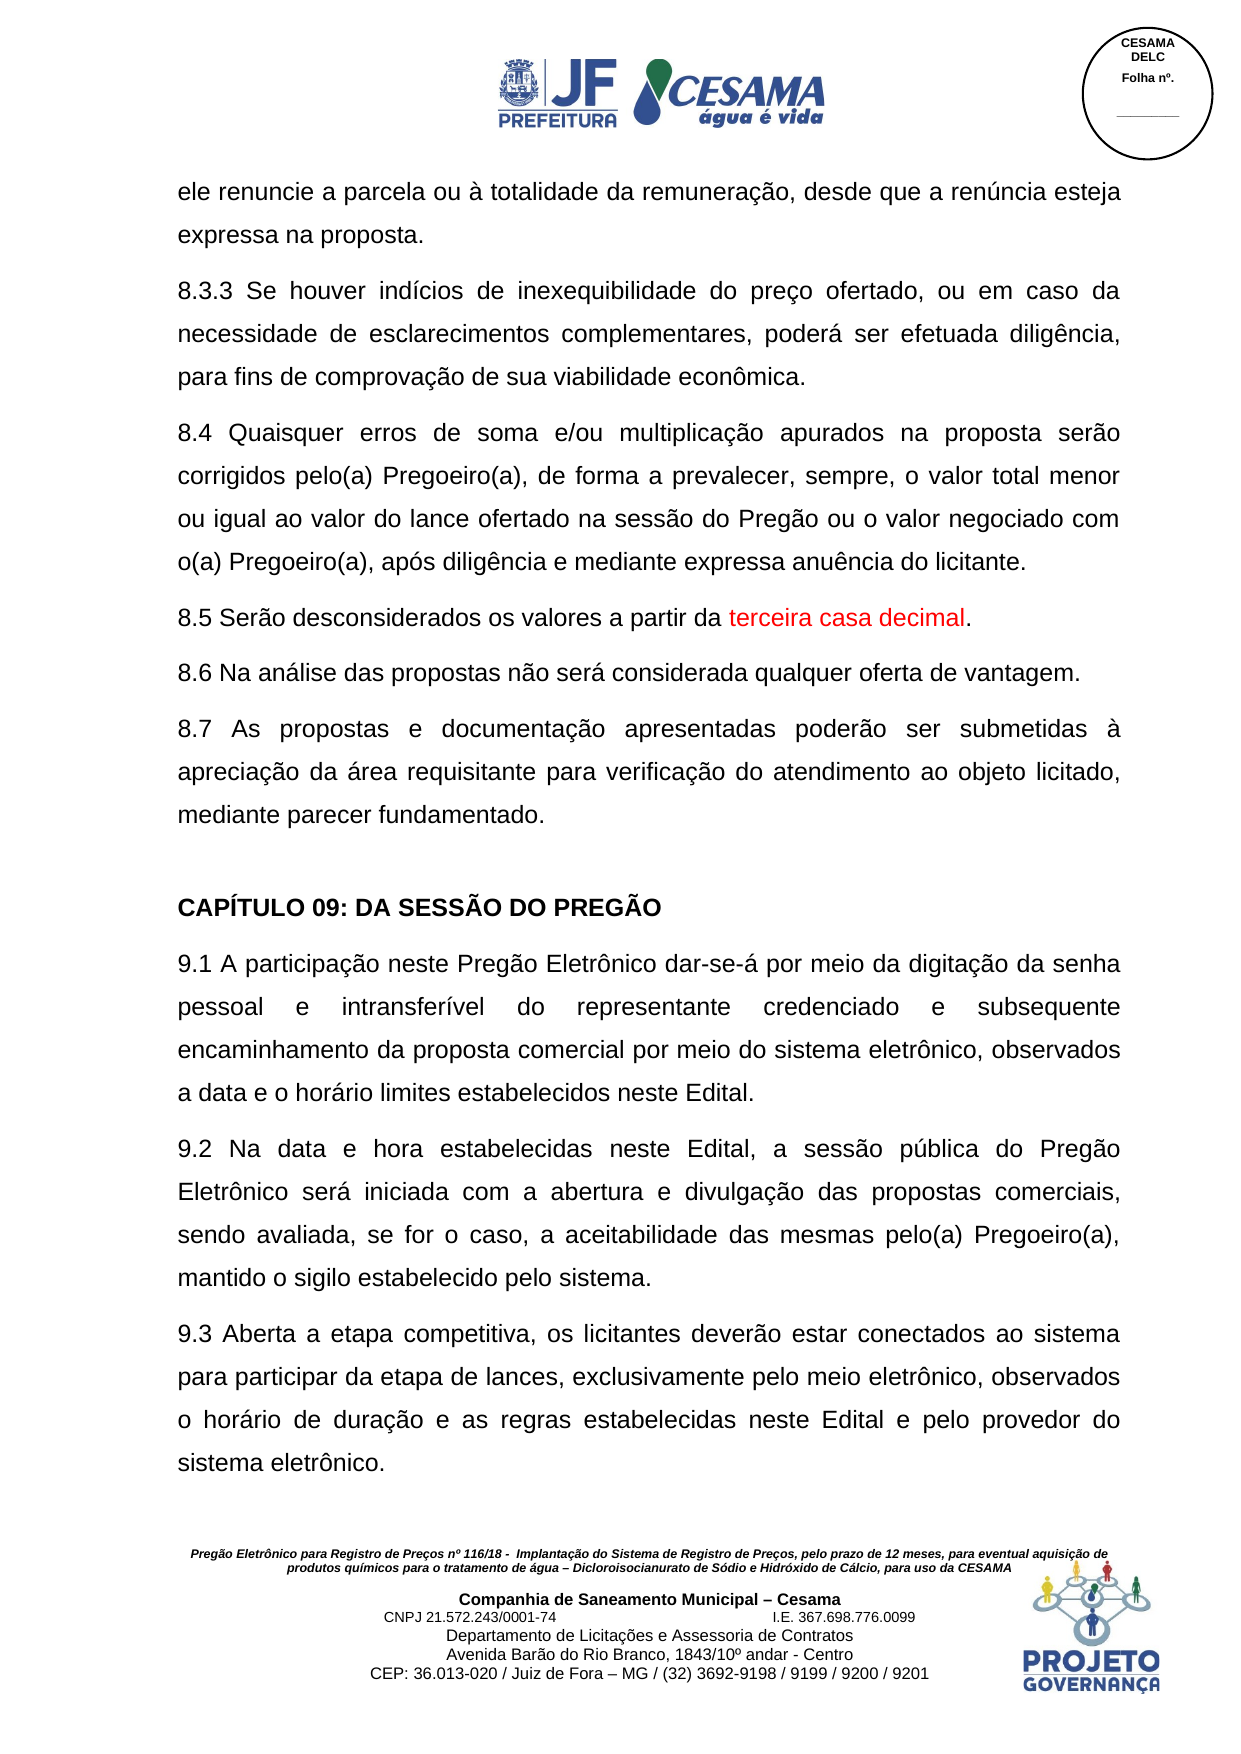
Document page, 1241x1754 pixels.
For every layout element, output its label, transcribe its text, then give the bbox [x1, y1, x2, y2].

picture [1023, 1560, 1160, 1694]
text 9.1 A participação neste Pregão Eletrônico dar-se-á por meio da digitação da senha pessoal e intransferível do representante credenciado e subsequente encaminhamento da proposta comercial por meio do sistema eletrônico, observados a data e o horário limites estabelecidos neste Edital. [177, 949, 1122, 1107]
text 8.4 Quaisquer erros de soma e/ou multiplicação apurados na proposta serão corrigidos pelo(a) Pregoeiro(a), de forma a prevalecer, sempre, o valor total menor ou igual ao valor do lance ofertado na sessão do Pregão ou o valor negociado com o(a) Pregoeiro(a), após diligência e mediante expressa anuência do licitante. [177, 418, 1122, 576]
text 8.3.3 Se houver indícios de inexequibilidade do preço ofertado, ou em caso da necessidade de esclarecimentos complementares, poderá ser efetuada diligência, para fins de comprovação de sua viabilidade econômica. [177, 276, 1122, 391]
text 8.7 As propostas e documentação apresentadas poderão ser submetidas à apreciação da área requisitante para verificação do atendimento ao objeto licitado, mediante parecer fundamentado. [177, 714, 1122, 829]
text CAPÍTULO 09: DA SESSÃO DO PREGÃO [177, 893, 1122, 922]
text 8.5 Serão desconsiderados os valores a partir da terceira casa decimal. [177, 603, 1122, 632]
text 8.6 Na análise das propostas não será considerada qualquer oferta de vantagem. [177, 658, 1122, 687]
picture [497, 59, 825, 128]
text 9.2 Na data e hora estabelecidas neste Edital, a sessão pública do Pregão Eletrônico será iniciada com a abertura e divulgação das propostas comerciais, sendo avaliada, se for o caso, a aceitabilidade das mesmas pelo(a) Pregoeiro(a), mantido o sigilo estabelecido pelo sistema. [177, 1134, 1122, 1292]
text 9.3 Aberta a etapa competitiva, os licitantes deverão estar conectados ao sistema para participar da etapa de lances, exclusivamente pelo meio eletrônico, observados o horário de duração e as regras estabelecidas neste Edital e pelo provedor do sistema eletrônico. [177, 1319, 1122, 1477]
